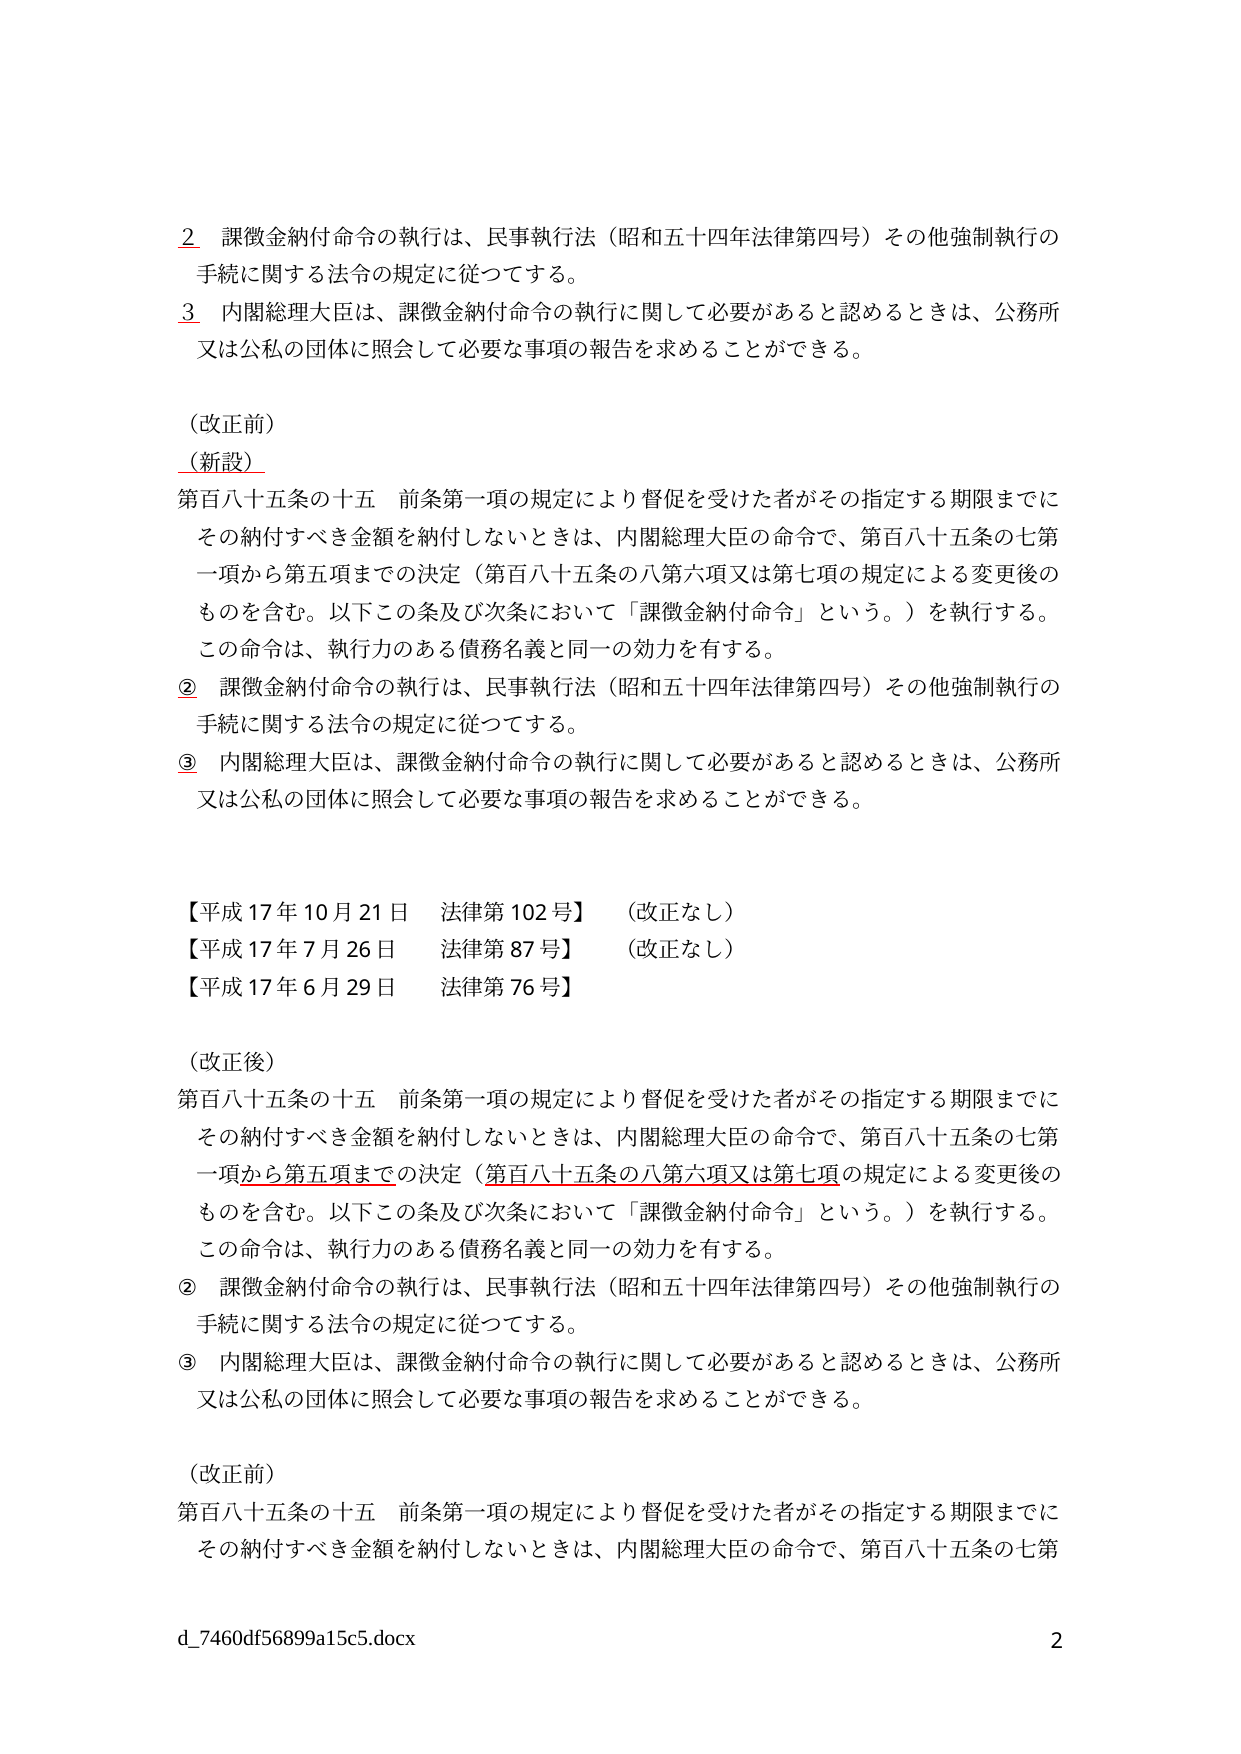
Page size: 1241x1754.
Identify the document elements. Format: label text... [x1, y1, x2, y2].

text （改正後） [177, 1042, 1063, 1079]
text ② 課徴金納付命令の執行は、民事執行法（昭和五十四年法律第四号）その他強制執行の手続に関する法令の規定に従つてする。 [177, 1267, 1063, 1342]
text ３ 内閣総理大臣は、課徴金納付命令の執行に関して必要があると認めるときは、公務所又は公私の団体に照会して必要な事項の報告を求めることができる。 [177, 292, 1063, 367]
text （改正前） [177, 404, 1063, 442]
text ③ 内閣総理大臣は、課徴金納付命令の執行に関して必要があると認めるときは、公務所又は公私の団体に照会して必要な事項の報告を求めることができる。 [177, 1342, 1063, 1417]
text ２ 課徴金納付命令の執行は、民事執行法（昭和五十四年法律第四号）その他強制執行の手続に関する法令の規定に従つてする。 [177, 217, 1063, 292]
text ② 課徴金納付命令の執行は、民事執行法（昭和五十四年法律第四号）その他強制執行の手続に関する法令の規定に従つてする。 [177, 667, 1063, 742]
text （改正前） [177, 1454, 1063, 1492]
text 【平成17年6月29日 法律第76号】 [177, 967, 1063, 1004]
text ③ 内閣総理大臣は、課徴金納付命令の執行に関して必要があると認めるときは、公務所又は公私の団体に照会して必要な事項の報告を求めることができる。 [177, 742, 1063, 817]
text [177, 479, 1063, 667]
text 【平成17年7月26日 法律第87号】 （改正なし） [177, 929, 1063, 967]
text （新設） [177, 442, 1063, 479]
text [177, 1492, 1063, 1567]
text 【平成17年10月21日 法律第102号】 （改正なし） [177, 892, 1063, 929]
